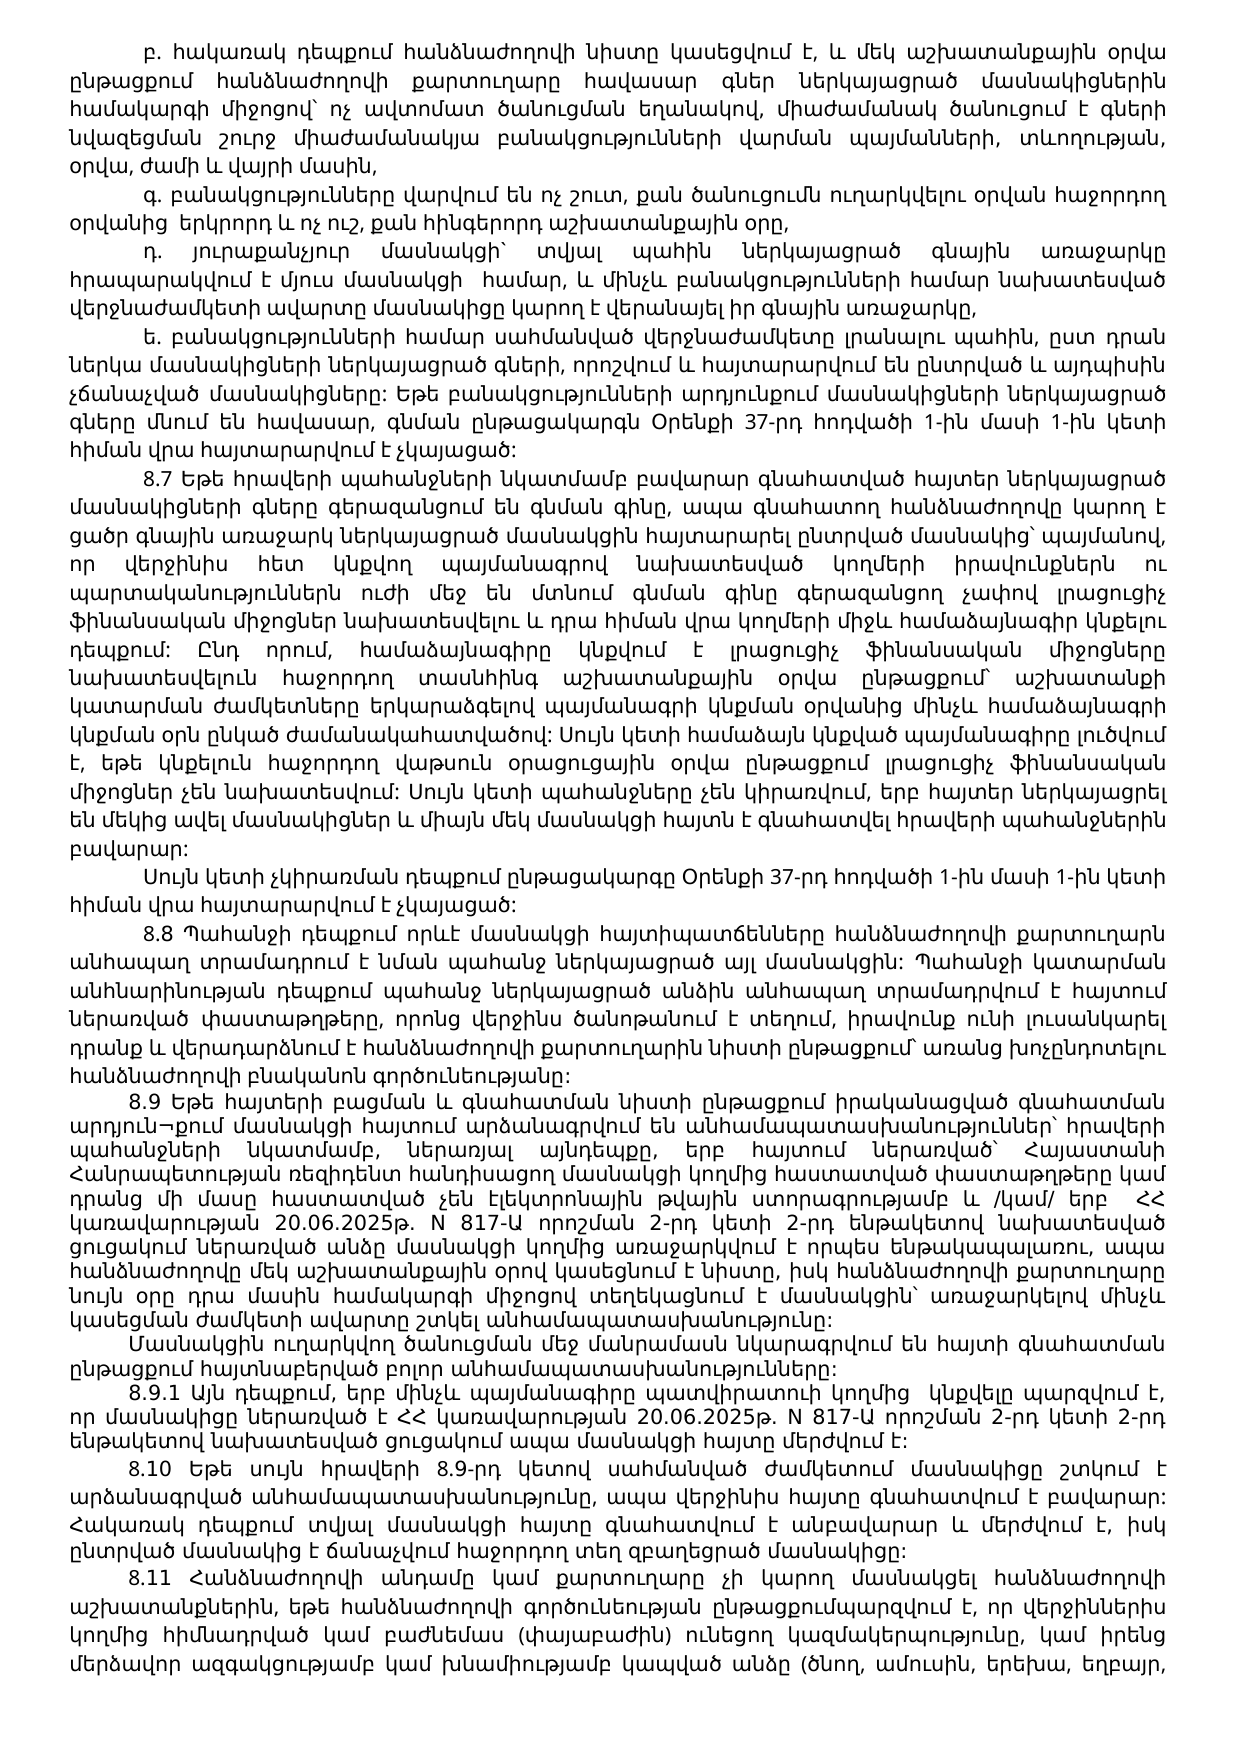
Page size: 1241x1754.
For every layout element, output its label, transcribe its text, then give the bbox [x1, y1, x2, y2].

text դ. յուրաքանչյուր մասնակցի` տվյալ պահին ներկայացրած գնային առաջարկը հրապարակվում է մյուս մասնակցի համար, և մինչև բանակցությունների համար նախատեսված վերջնաժամկետի ավարտը մասնակիցը կարող է վերանայել իր գնային առաջարկը, [69, 237, 1167, 322]
text ե. բանակցությունների համար սահմանված վերջնաժամկետը լրանալու պահին, ըստ դրան ներկա մասնակիցների ներկայացրած գների, որոշվում և հայտարարվում են ընտրված և այդպիսին չճանաչված մասնակիցները: Եթե բանակցությունների արդյունքում մասնակիցների ներկայացրած գները մնում են հավասար, գնման ընթացակարգն Օրենքի 37-րդ հոդվածի 1-ին մասի 1-ին կետի հիման վրա հայտարարվում է չկայացած: [69, 322, 1167, 464]
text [69, 1563, 1167, 1677]
text 8.9.1 Այն դեպքում, երբ մինչև պայմանագիրը պատվիրատուի կողմից կնքվելը պարզվում է, որ մասնակիցը ներառված է ՀՀ կառավարության 20.06.2025թ. N 817-Ա որոշման 2-րդ կետի 2-րդ ենթակետով նախատեսված ցուցակում ապա մասնակցի հայտը մերժվում է: [69, 1381, 1167, 1454]
text 8.10 Եթե սույն հրավերի 8.9-րդ կետով սահմանված ժամկետում մասնակիցը շտկում է արձանագրված անհամապատասխանությունը, ապա վերջինիս հայտը գնահատվում է բավարար: Հակառակ դեպքում տվյալ մասնակցի հայտը գնահատվում է անբավարար և մերժվում է, իսկ ընտրված մասնակից է ճանաչվում հաջորդող տեղ զբաղեցրած մասնակիցը: [69, 1454, 1167, 1563]
text Մասնակցին ուղարկվող ծանուցման մեջ մանրամասն նկարագրվում են հայտի գնահատման ընթացքում հայտնաբերված բոլոր անհամապատասխանությունները: [69, 1332, 1167, 1381]
text 8.7 Եթե հրավերի պահանջների նկատմամբ բավարար գնահատված հայտեր ներկայացրած մասնակիցների գները գերազանցում են գնման գինը, ապա գնահատող հանձնաժողովը կարող է ցածր գնային առաջարկ ներկայացրած մասնակցին հայտարարել ընտրված մասնակից՝ պայմանով, որ վերջինիս հետ կնքվող պայմանագրով նախատեսված կողմերի իրավունքներն ու պարտականություններն ուժի մեջ են մտնում գնման գինը գերազանցող չափով լրացուցիչ ֆինանսական միջոցներ նախատեսվելու և դրա հիման վրա կողմերի միջև համաձայնագիր կնքելու դեպքում: Ընդ որում, համաձայնագիրը կնքվում է լրացուցիչ ֆինանսական միջոցները նախատեսվելուն հաջորդող տասնհինգ աշխատանքային օրվա ընթացքում՝ աշխատանքի կատարման ժամկետները երկարաձգելով պայմանագրի կնքման օրվանից մինչև համաձայնագրի կնքման օրն ընկած ժամանակահատվածով: Սույն կետի համաձայն կնքված պայմանագիրը լուծվում է, եթե կնքելուն հաջորդող վաթսուն օրացուցային օրվա ընթացքում լրացուցիչ ֆինանսական միջոցներ չեն նախատեսվում: Սույն կետի պահանջները չեն կիրառվում, երբ հայտեր ներկայացրել են մեկից ավել մասնակիցներ և միայն մեկ մասնակցի հայտն է գնահատվել հրավերի պահանջներին բավարար: [69, 464, 1167, 862]
text Սույն կետի չկիրառման դեպքում ընթացակարգը Օրենքի 37-րդ հոդվածի 1-ին մասի 1-ին կետի հիման վրա հայտարարվում է չկայացած: [69, 862, 1167, 919]
text գ. բանակցությունները վարվում են ոչ շուտ, քան ծանուցումն ուղարկվելու օրվան հաջորդող օրվանից երկրորդ և ոչ ուշ, քան հինգերորդ աշխատանքային օրը, [69, 180, 1167, 237]
text 8.9 Եթե հայտերի բացման և գնահատման նիստի ընթացքում իրականացված գնահատման արդյուն¬քում մասնակցի հայտում արձանագրվում են անհամապատասխանություններ՝ հրավերի պահանջների նկատմամբ, ներառյալ այնդեպքը, երբ հայտում ներառված՝ Հայաստանի Հանրապետության ռեզիդենտ հանդիսացող մասնակցի կողմից հաստատված փաստաթղթերը կամ դրանց մի մասը հաստատված չեն էլեկտրոնային թվային ստորագրությամբ և /կամ/ երբ ՀՀ կառավարության 20.06.2025թ. N 817-Ա որոշման 2-րդ կետի 2-րդ ենթակետով նախատեսված ցուցակում ներառված անձը մասնակցի կողմից առաջարկվում է որպես ենթակապալառու, ապա հանձնաժողովը մեկ աշխատանքային օրով կասեցնում է նիստը, իսկ հանձնաժողովի քարտուղարը նույն օրը դրա մասին համակարգի միջոցով տեղեկացնում է մասնակցին՝ առաջարկելով մինչև կասեցման ժամկետի ավարտը շտկել անհամապատասխանությունը: [69, 1090, 1167, 1332]
text 8.8 Պահանջի դեպքում որևէ մասնակցի հայտիպատճենները հանձնաժողովի քարտուղարն անհապաղ տրամադրում է նման պահանջ ներկայացրած այլ մասնակցին: Պահանջի կատարման անհնարինության դեպքում պահանջ ներկայացրած անձին անհապաղ տրամադրվում է հայտում ներառված փաստաթղթերը, որոնց վերջինս ծանոթանում է տեղում, իրավունք ունի լուսանկարել դրանք և վերադարձնում է հանձնաժողովի քարտուղարին նիստի ընթացքում՝ առանց խոչընդոտելու հանձնաժողովի բնականոն գործունեությանը: [69, 919, 1167, 1090]
text բ. հակառակ դեպքում հանձնաժողովի նիստը կասեցվում է, և մեկ աշխատանքային օրվա ընթացքում հանձնաժողովի քարտուղարը հավասար գներ ներկայացրած մասնակիցներին համակարգի միջոցով՝ ոչ ավտոմատ ծանուցման եղանակով, միաժամանակ ծանուցում է գների նվազեցման շուրջ միաժամանակյա բանակցությունների վարման պայմանների, տևողության, օրվա, ժամի և վայրի մասին, [69, 37, 1167, 180]
